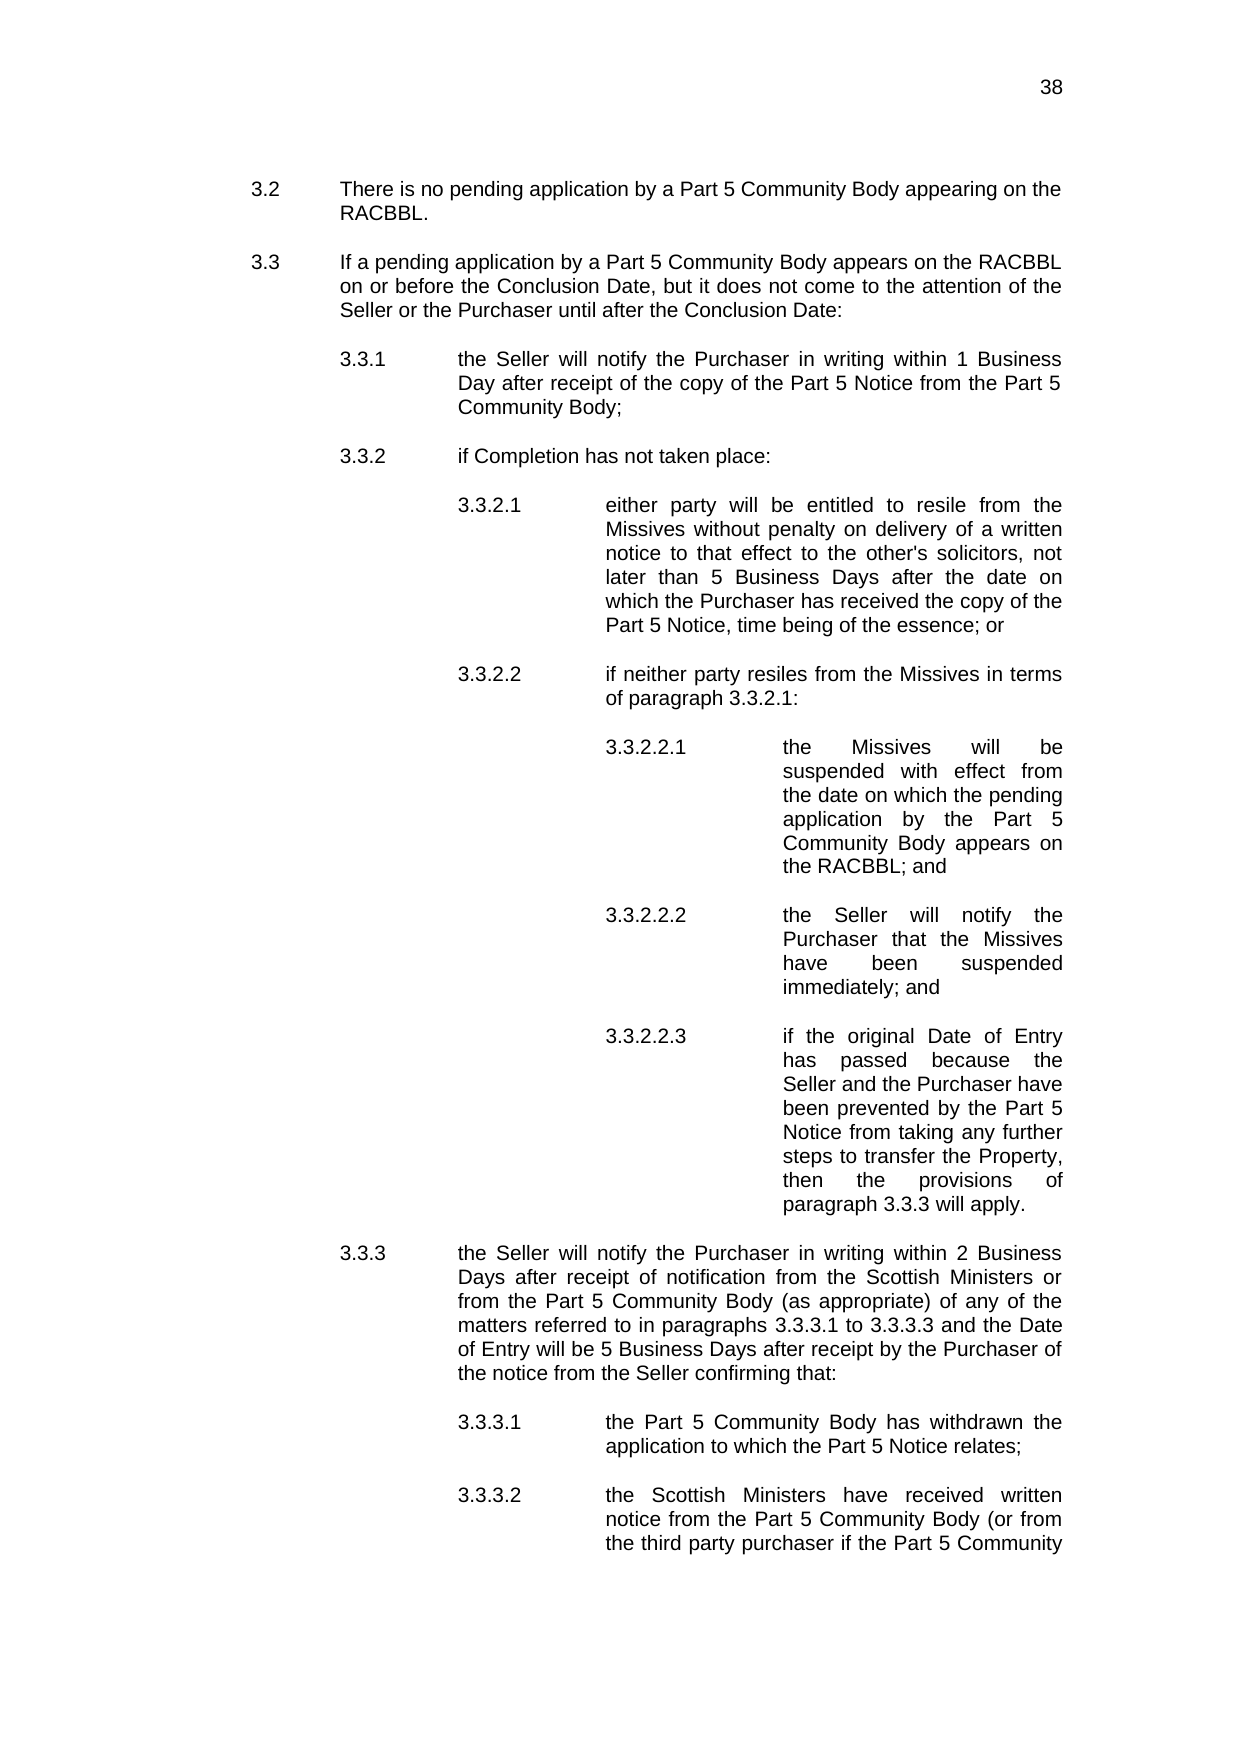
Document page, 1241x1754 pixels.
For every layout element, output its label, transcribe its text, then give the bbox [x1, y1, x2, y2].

text If a pending application by a Part 5 Community Body appears on the RACBBL on or before the Conclusion Date, but it does not come to the attention of the Seller or the Purchaser until after the Conclusion Date: [251, 250, 1063, 322]
text the Seller will notify the Purchaser in writing within 2 Business Days after receipt of notification from the Scottish Ministers or from the Part 5 Community Body (as appropriate) of any of the matters referred to in paragraphs 3.3.3.1 to 3.3.3.3 and the Date of Entry will be 5 Business Days after receipt by the Purchaser of the notice from the Seller confirming that: [339, 1241, 1063, 1384]
text if neither party resiles from the Missives in terms of paragraph 3.3.2.1: [458, 662, 1063, 709]
list the Part 5 Community Body has withdrawn the application to which the Part 5 Notice relates; [458, 1409, 1063, 1457]
text the Missives will be suspended with effect from the date on which the pending application by the Part 5 Community Body appears on the RACBBL; and [605, 734, 1063, 878]
text if the original Date of Entry has passed because the Seller and the Purchaser have been prevented by the Part 5 Notice from taking any further steps to transfer the Property, then the provisions of paragraph 3.3.3 will apply. [605, 1024, 1063, 1216]
text if Completion has not taken place: [339, 444, 1063, 468]
text There is no pending application by a Part 5 Community Body appearing on the RACBBL. [251, 177, 1063, 225]
text either party will be entitled to resile from the Missives without penalty on delivery of a written notice to that effect to the other's solicitors, not later than 5 Business Days after the date on which the Purchaser has received the copy of the Part 5 Notice, time being of the essence; or [458, 493, 1063, 637]
text the Seller will notify the Purchaser that the Missives have been suspended immediately; and [605, 903, 1063, 999]
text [458, 1482, 1063, 1554]
text the Seller will notify the Purchaser in writing within 1 Business Day after receipt of the copy of the Part 5 Notice from the Part 5 Community Body; [339, 347, 1063, 419]
